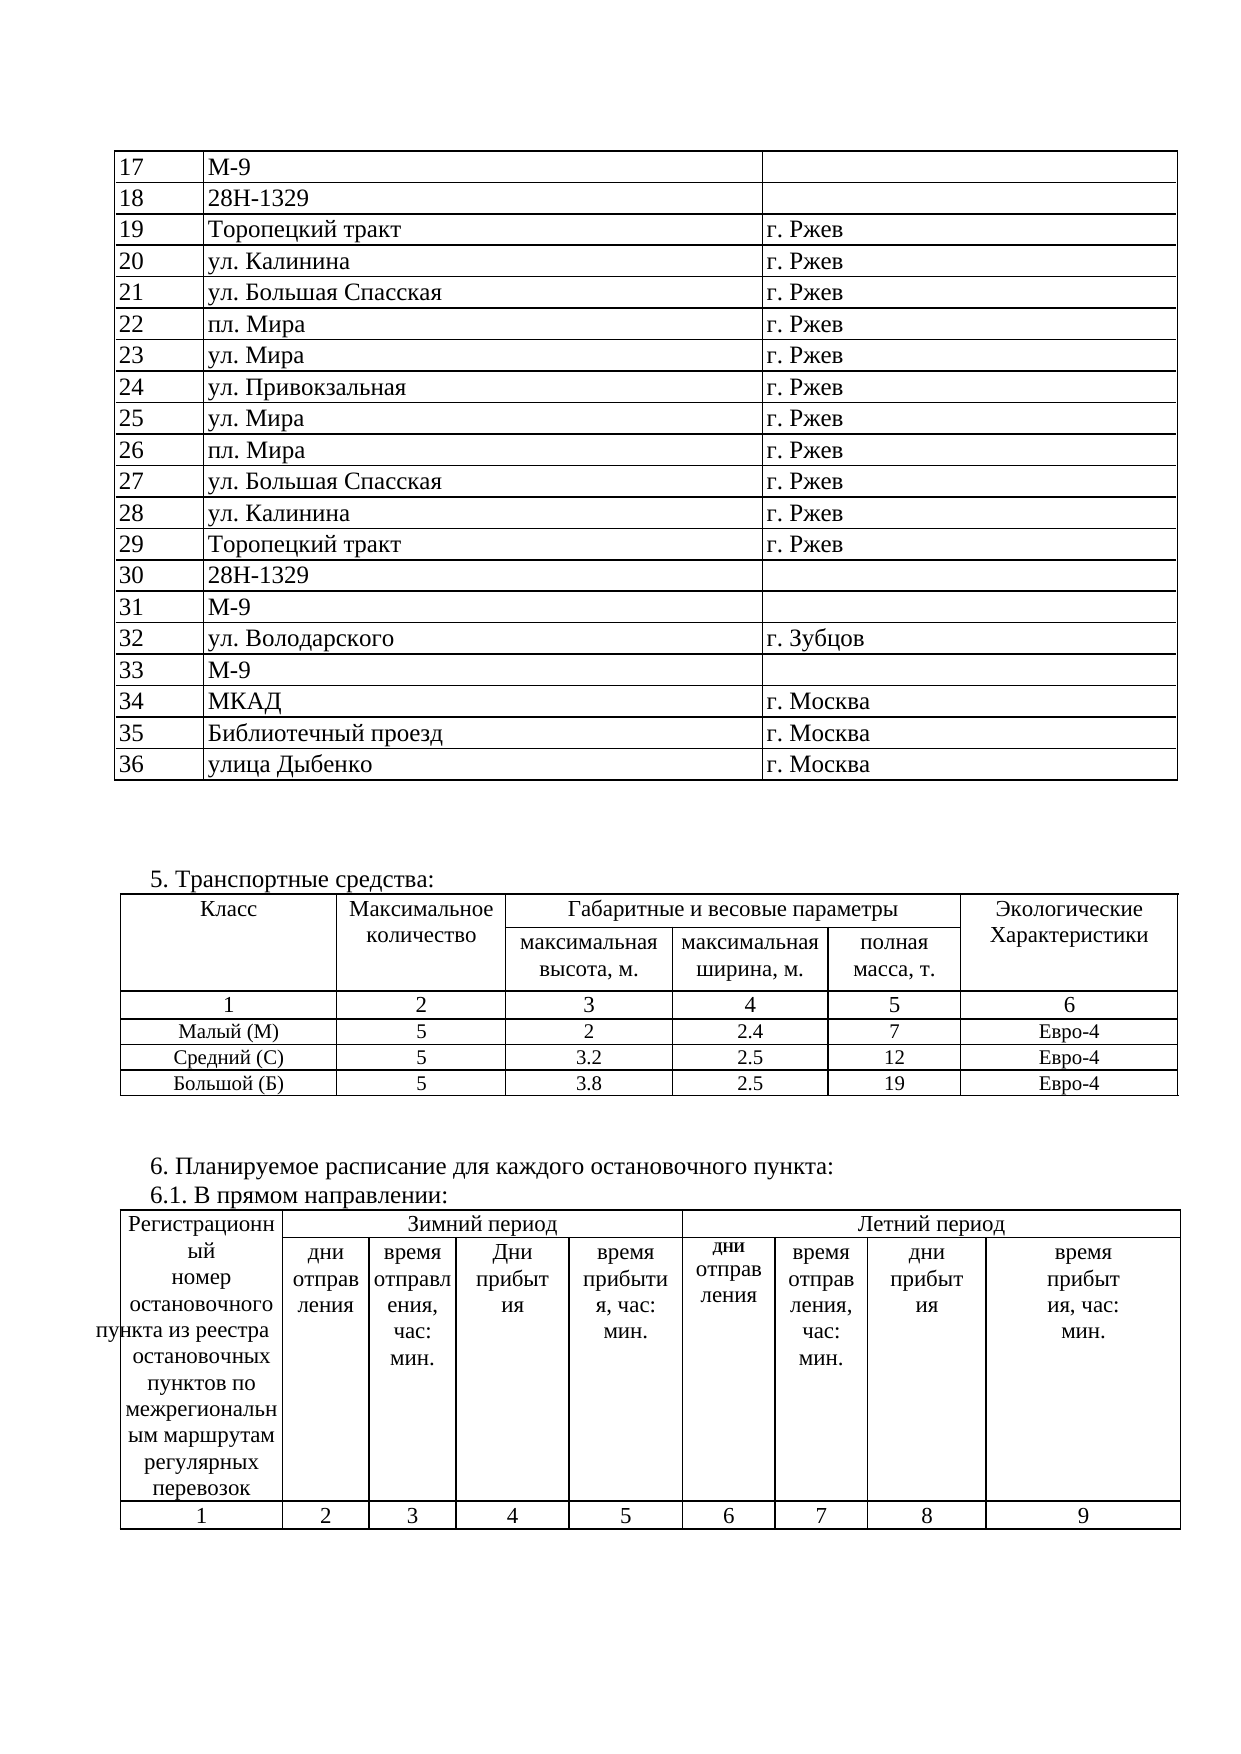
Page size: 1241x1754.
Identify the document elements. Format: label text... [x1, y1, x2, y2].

table_cell г. Ржев [763, 402, 1177, 433]
table_cell М-9 [204, 152, 762, 181]
table_cell Торопецкий тракт [204, 529, 762, 559]
table_cell г. Ржев [763, 339, 1177, 370]
table_header Габаритные и весовые параметры [506, 895, 960, 927]
table_cell ул. Привокзальная [204, 372, 762, 402]
table_cell 28 [115, 497, 203, 527]
table_cell 30 [115, 560, 203, 590]
table_cell дни прибыт ия [868, 1238, 985, 1500]
table_cell 22 [115, 308, 203, 339]
table_cell 2 [506, 1020, 672, 1043]
table_cell ул. Мира [204, 340, 762, 370]
table_cell 28Н-1329 [204, 561, 762, 590]
table_cell М-9 [204, 655, 762, 685]
table_cell 27 [115, 466, 203, 496]
table_cell 18 [115, 183, 203, 213]
table_cell г. Ржев [763, 496, 1177, 527]
table_cell 2.5 [673, 1045, 827, 1069]
table_cell г. Ржев [763, 213, 1177, 244]
table_cell ул. Большая Спасская [204, 277, 762, 307]
table_cell максимальная высота, м. [506, 928, 672, 990]
table_cell 6 [683, 1502, 774, 1528]
table_header Класс [121, 895, 336, 990]
table_cell ул. Володарского [204, 623, 762, 653]
table_cell ул. Большая Спасская [204, 466, 762, 496]
table_cell 19 [115, 214, 203, 244]
table_cell пл. Мира [204, 309, 762, 339]
table_cell [763, 653, 1177, 685]
table_cell МКАД [204, 686, 762, 716]
table_cell ул. Мира [204, 403, 762, 433]
table_cell 35 [115, 717, 203, 748]
table_cell 29 [115, 529, 203, 559]
table_cell 9 [987, 1502, 1180, 1528]
text 6. Планируемое расписание для каждого остановочного пункта: [150, 1151, 1090, 1180]
table_cell время отправл ения, час: мин. [370, 1238, 455, 1500]
table_cell 26 [115, 434, 203, 464]
table_cell г. Ржев [763, 433, 1177, 464]
table_cell 31 [115, 591, 203, 622]
text 5. Транспортные средства: [150, 864, 1090, 893]
table_cell пл. Мира [204, 435, 762, 464]
table_header Зимний период [283, 1211, 682, 1237]
table_cell 4 [673, 992, 827, 1018]
table_cell 7 [776, 1502, 867, 1528]
table_cell 3.8 [506, 1071, 672, 1095]
table_cell Большой (Б) [121, 1071, 336, 1095]
table_cell время прибыт ия, час: мин. [987, 1238, 1180, 1500]
table_cell г. Ржев [763, 244, 1177, 276]
table_cell дни отправ ления [283, 1238, 368, 1500]
table_cell 33 [115, 654, 203, 685]
table_header Экологические Характеристики [961, 895, 1177, 990]
table_cell 36 [115, 749, 203, 779]
table_cell 5 [829, 992, 960, 1018]
table_cell 1 [121, 1502, 282, 1528]
table_cell г. Москва [763, 716, 1177, 748]
table_cell 23 [115, 340, 203, 370]
table_cell 12 [829, 1045, 960, 1069]
table_cell г. Ржев [763, 276, 1177, 307]
table_cell 3 [370, 1502, 455, 1528]
table_cell [763, 181, 1177, 213]
table_cell Библиотечный проезд [204, 718, 762, 748]
table_cell 6 [961, 992, 1177, 1018]
table_cell 5 [570, 1502, 682, 1528]
table_cell 8 [868, 1502, 985, 1528]
table_cell Средний (С) [121, 1045, 336, 1069]
table_cell Евро-4 [961, 1045, 1177, 1069]
table_cell время отправ ления, час: мин. [776, 1238, 867, 1500]
table_cell 2 [337, 992, 505, 1018]
table_cell 5 [337, 1071, 505, 1095]
table_cell 20 [115, 245, 203, 276]
table_cell Дни прибыт ия [457, 1238, 568, 1500]
table_cell [763, 590, 1177, 622]
table_cell время прибыти я, час: мин. [570, 1238, 682, 1500]
table_cell Евро-4 [961, 1071, 1177, 1095]
table_cell 24 [115, 371, 203, 402]
table_cell Евро-4 [961, 1020, 1177, 1043]
table_cell 2.4 [673, 1020, 827, 1043]
table_cell г. Москва [763, 748, 1177, 779]
table_cell г. Ржев [763, 307, 1177, 339]
table_cell 25 [115, 403, 203, 433]
table_cell 1 [121, 992, 336, 1018]
table_cell 3.2 [506, 1045, 672, 1069]
table_cell 5 [337, 1045, 505, 1069]
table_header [121, 1211, 282, 1500]
table_cell 2.5 [673, 1071, 827, 1095]
table_cell полная масса, т. [829, 928, 960, 990]
table_cell М-9 [204, 592, 762, 622]
table_cell Малый (М) [121, 1020, 336, 1043]
table_cell 32 [115, 623, 203, 653]
table_header Максимальное количество [337, 895, 505, 990]
table_cell 19 [829, 1071, 960, 1095]
table_cell [763, 152, 1177, 181]
table_cell Торопецкий тракт [204, 215, 762, 244]
table_cell 4 [457, 1502, 568, 1528]
table_cell г. Ржев [763, 465, 1177, 496]
table_cell ДНИ отправ ления [683, 1238, 774, 1500]
table_cell 17 [115, 152, 203, 181]
table_cell улица Дыбенко [204, 749, 762, 779]
text 6.1. В прямом направлении: [150, 1180, 1090, 1209]
table_cell ул. Калинина [204, 246, 762, 276]
table_cell 3 [506, 992, 672, 1018]
table_cell г. Зубцов [763, 622, 1177, 653]
table_cell ул. Калинина [204, 498, 762, 527]
table_cell 7 [829, 1020, 960, 1043]
table_cell 5 [337, 1020, 505, 1043]
table_cell [763, 559, 1177, 590]
table_cell 21 [115, 277, 203, 307]
table_cell г. Ржев [763, 528, 1177, 559]
table_cell г. Ржев [763, 370, 1177, 402]
table_header Летний период [683, 1211, 1180, 1237]
table_cell г. Москва [763, 685, 1177, 716]
table_cell 2 [283, 1502, 368, 1528]
table_cell максимальная ширина, м. [673, 928, 827, 990]
table_cell 34 [115, 686, 203, 716]
table_cell 28Н-1329 [204, 183, 762, 213]
